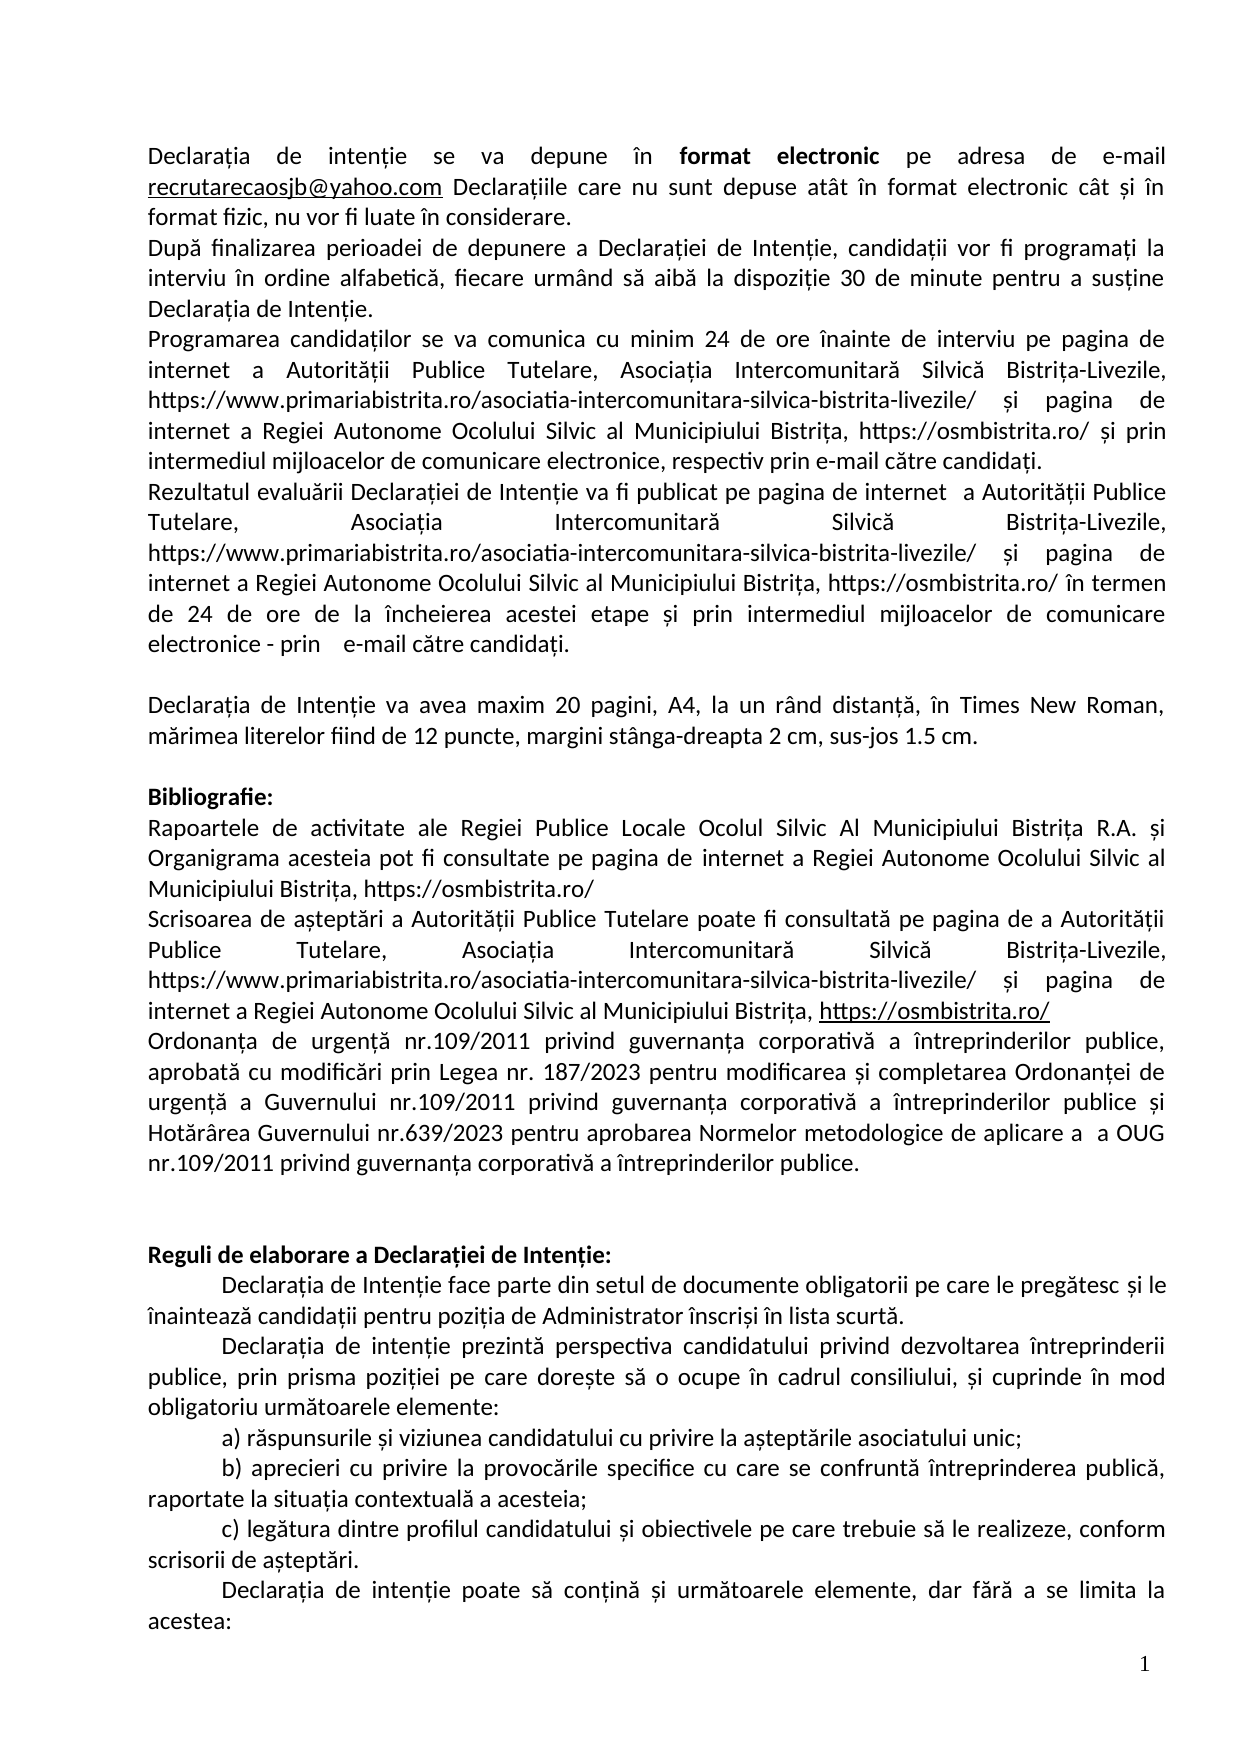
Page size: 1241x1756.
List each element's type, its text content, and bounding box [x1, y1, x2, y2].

text Scrisoarea de așteptări a Autorității Publice Tutelare poate fi consultată pe pagina de a Autorității Publice Tutelare, Asociaţia Intercomunitară Silvică Bistriţa-Livezile, https://www.primariabistrita.ro/asociatia-intercomunitara-silvica-bistrita-livezile/ și pagina de internet a Regiei Autonome Ocolului Silvic al Municipiului Bistrița, https://osmbistrita.ro/ [148, 903, 1166, 1025]
text Bibliografie: [148, 781, 1166, 812]
text Rapoartele de activitate ale Regiei Publice Locale Ocolul Silvic Al Municipiului Bistrița R.A. și Organigrama acesteia pot fi consultate pe pagina de internet a Regiei Autonome Ocolului Silvic al Municipiului Bistrița, https://osmbistrita.ro/ [148, 812, 1166, 903]
text După finalizarea perioadei de depunere a Declarației de Intenție, candidații vor fi programați la interviu în ordine alfabetică, fiecare urmând să aibă la dispoziție 30 de minute pentru a susține Declarația de Intenție. [148, 232, 1166, 323]
text Programarea candidaților se va comunica cu minim 24 de ore înainte de interviu pe pagina de internet a Autorității Publice Tutelare, Asociaţia Intercomunitară Silvică Bistriţa-Livezile, https://www.primariabistrita.ro/asociatia-intercomunitara-silvica-bistrita-livezile/ și pagina de internet a Regiei Autonome Ocolului Silvic al Municipiului Bistrița, https://osmbistrita.ro/ și prin intermediul mijloacelor de comunicare electronice, respectiv prin e-mail către candidați. [148, 323, 1166, 476]
text Declarația de intenție se va depune în format electronic pe adresa de e-mail recrutarecaosjb@yahoo.com Declarațiile care nu sunt depuse atât în format electronic cât și în format fizic, nu vor fi luate în considerare. [148, 140, 1166, 232]
text c) legătura dintre profilul candidatului şi obiectivele pe care trebuie să le realizeze, conform scrisorii de aşteptări. [148, 1514, 1166, 1575]
text Declarația de Intenție va avea maxim 20 pagini, A4, la un rând distanță, în Times New Roman, mărimea literelor fiind de 12 puncte, margini stânga-dreapta 2 cm, sus-jos 1.5 cm. [148, 689, 1166, 751]
text Ordonanța de urgență nr.109/2011 privind guvernanța corporativă a întreprinderilor publice, aprobată cu modificări prin Legea nr. 187/2023 pentru modificarea și completarea Ordonanței de urgență a Guvernului nr.109/2011 privind guvernanța corporativă a întreprinderilor publice și Hotărârea Guvernului nr.639/2023 pentru aprobarea Normelor metodologice de aplicare a a OUG nr.109/2011 privind guvernanța corporativă a întreprinderilor publice. [148, 1025, 1166, 1178]
text Reguli de elaborare a Declarației de Intenție: [148, 1239, 1166, 1269]
text Declaraţia de intenţie poate să conţină şi următoarele elemente, dar fără a se limita la acestea: [148, 1575, 1166, 1636]
text a) răspunsurile şi viziunea candidatului cu privire la aşteptările asociatului unic; [148, 1422, 1166, 1453]
text b) aprecieri cu privire la provocările specifice cu care se confruntă întreprinderea publică, raportate la situaţia contextuală a acesteia; [148, 1453, 1166, 1514]
text Rezultatul evaluării Declarației de Intenție va fi publicat pe pagina de internet a Autorității Publice Tutelare, Asociaţia Intercomunitară Silvică Bistriţa-Livezile, https://www.primariabistrita.ro/asociatia-intercomunitara-silvica-bistrita-livezile/ și pagina de internet a Regiei Autonome Ocolului Silvic al Municipiului Bistrița, https://osmbistrita.ro/ în termen de 24 de ore de la încheierea acestei etape și prin intermediul mijloacelor de comunicare electronice - prin e-mail către candidați. [148, 476, 1166, 659]
text Declaraţia de intenţie prezintă perspectiva candidatului privind dezvoltarea întreprinderii publice, prin prisma poziţiei pe care doreşte să o ocupe în cadrul consiliului, și cuprinde în mod obligatoriu următoarele elemente: [148, 1331, 1166, 1422]
text Declarația de Intenție face parte din setul de documente obligatorii pe care le pregătesc şi le înaintează candidaţii pentru poziția de Administrator înscrişi în lista scurtă. [148, 1269, 1166, 1331]
